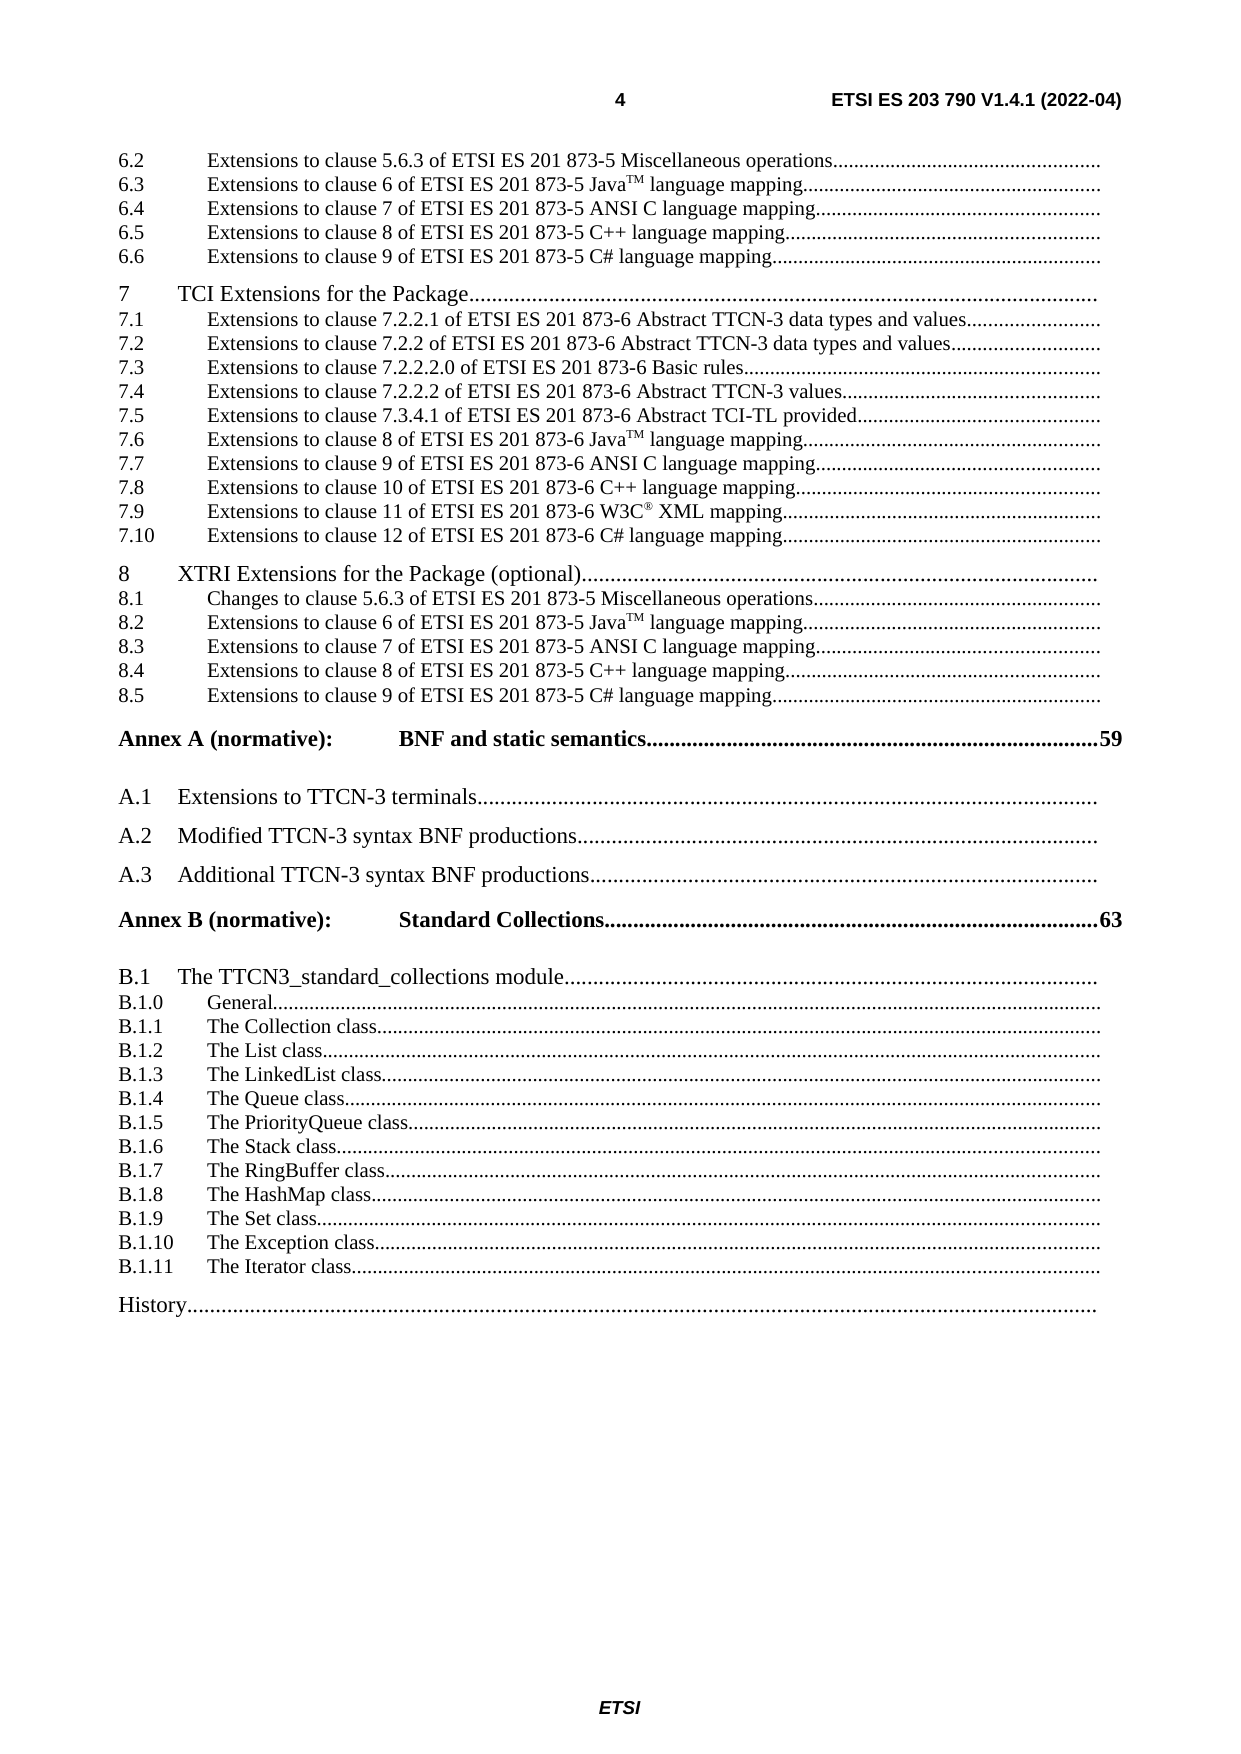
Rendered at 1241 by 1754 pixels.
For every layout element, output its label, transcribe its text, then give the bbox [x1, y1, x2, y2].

text Annex A (normative): BNF and static semantics 59 [118, 725, 1122, 752]
text 8 XTRI Extensions for the Package (optional) 55 [118, 560, 1078, 586]
text B.1.2 The List class 64 [118, 1038, 1078, 1062]
text 7.3 Extensions to clause 7.2.2.2.0 of ETSI ES 201 873-6 Basic rules 38 [118, 355, 1078, 379]
text 7.8 Extensions to clause 10 of ETSI ES 201 873-6 C++ language mapping 48 [118, 475, 1078, 499]
text B.1.1 The Collection class 64 [118, 1014, 1078, 1038]
text 7.4 Extensions to clause 7.2.2.2 of ETSI ES 201 873-6 Abstract TTCN-3 values 39 [118, 379, 1078, 403]
text 7.2 Extensions to clause 7.2.2 of ETSI ES 201 873-6 Abstract TTCN-3 data types and values 37 [118, 331, 1078, 355]
text B.1.4 The Queue class 65 [118, 1086, 1078, 1110]
text 8.4 Extensions to clause 8 of ETSI ES 201 873-5 C++ language mapping 57 [118, 658, 1078, 682]
text 7.7 Extensions to clause 9 of ETSI ES 201 873-6 ANSI C language mapping 46 [118, 451, 1078, 475]
text History 69 [118, 1291, 1078, 1317]
text 6.4 Extensions to clause 7 of ETSI ES 201 873-5 ANSI C language mapping 35 [118, 196, 1078, 220]
text B.1.0 General 63 [118, 990, 1078, 1014]
text B.1.10 The Exception class 68 [118, 1230, 1078, 1254]
text B.1.11 The Iterator class 68 [118, 1254, 1078, 1278]
text Annex B (normative): Standard Collections 63 [118, 906, 1122, 932]
text B.1.3 The LinkedList class 64 [118, 1062, 1078, 1086]
text B.1 The TTCN3_standard_collections module 63 [118, 963, 1078, 990]
text B.1.6 The Stack class 66 [118, 1134, 1078, 1158]
text B.1.7 The RingBuffer class 66 [118, 1158, 1078, 1182]
text A.3 Additional TTCN-3 syntax BNF productions 61 [118, 861, 1078, 887]
text 7.9 Extensions to clause 11 of ETSI ES 201 873-6 W3C® XML mapping 50 [118, 499, 1078, 523]
text 8.5 Extensions to clause 9 of ETSI ES 201 873-5 C# language mapping 58 [118, 682, 1078, 707]
text 7.5 Extensions to clause 7.3.4.1 of ETSI ES 201 873-6 Abstract TCI-TL provided 40 [118, 403, 1078, 427]
text 8.1 Changes to clause 5.6.3 of ETSI ES 201 873-5 Miscellaneous operations 55 [118, 586, 1078, 610]
text 7 TCI Extensions for the Package 37 [118, 280, 1078, 307]
text 8.2 Extensions to clause 6 of ETSI ES 201 873-5 JavaTM language mapping 56 [118, 610, 1078, 634]
text B.1.5 The PriorityQueue class 65 [118, 1110, 1078, 1134]
text 6.6 Extensions to clause 9 of ETSI ES 201 873-5 C# language mapping 36 [118, 244, 1078, 268]
text 6.2 Extensions to clause 5.6.3 of ETSI ES 201 873-5 Miscellaneous operations 31 [118, 148, 1078, 172]
text 7.10 Extensions to clause 12 of ETSI ES 201 873-6 C# language mapping 52 [118, 523, 1078, 547]
text 6.5 Extensions to clause 8 of ETSI ES 201 873-5 C++ language mapping 35 [118, 220, 1078, 244]
text B.1.8 The HashMap class 67 [118, 1182, 1078, 1206]
text 8.3 Extensions to clause 7 of ETSI ES 201 873-5 ANSI C language mapping 57 [118, 634, 1078, 658]
text 6.3 Extensions to clause 6 of ETSI ES 201 873-5 JavaTM language mapping 33 [118, 172, 1078, 196]
text 7.6 Extensions to clause 8 of ETSI ES 201 873-6 JavaTM language mapping 44 [118, 427, 1078, 451]
text A.1 Extensions to TTCN-3 terminals 59 [118, 783, 1078, 809]
text B.1.9 The Set class 68 [118, 1206, 1078, 1230]
text 7.1 Extensions to clause 7.2.2.1 of ETSI ES 201 873-6 Abstract TTCN-3 data types and values 37 [118, 307, 1078, 331]
text A.2 Modified TTCN-3 syntax BNF productions 60 [118, 822, 1078, 848]
